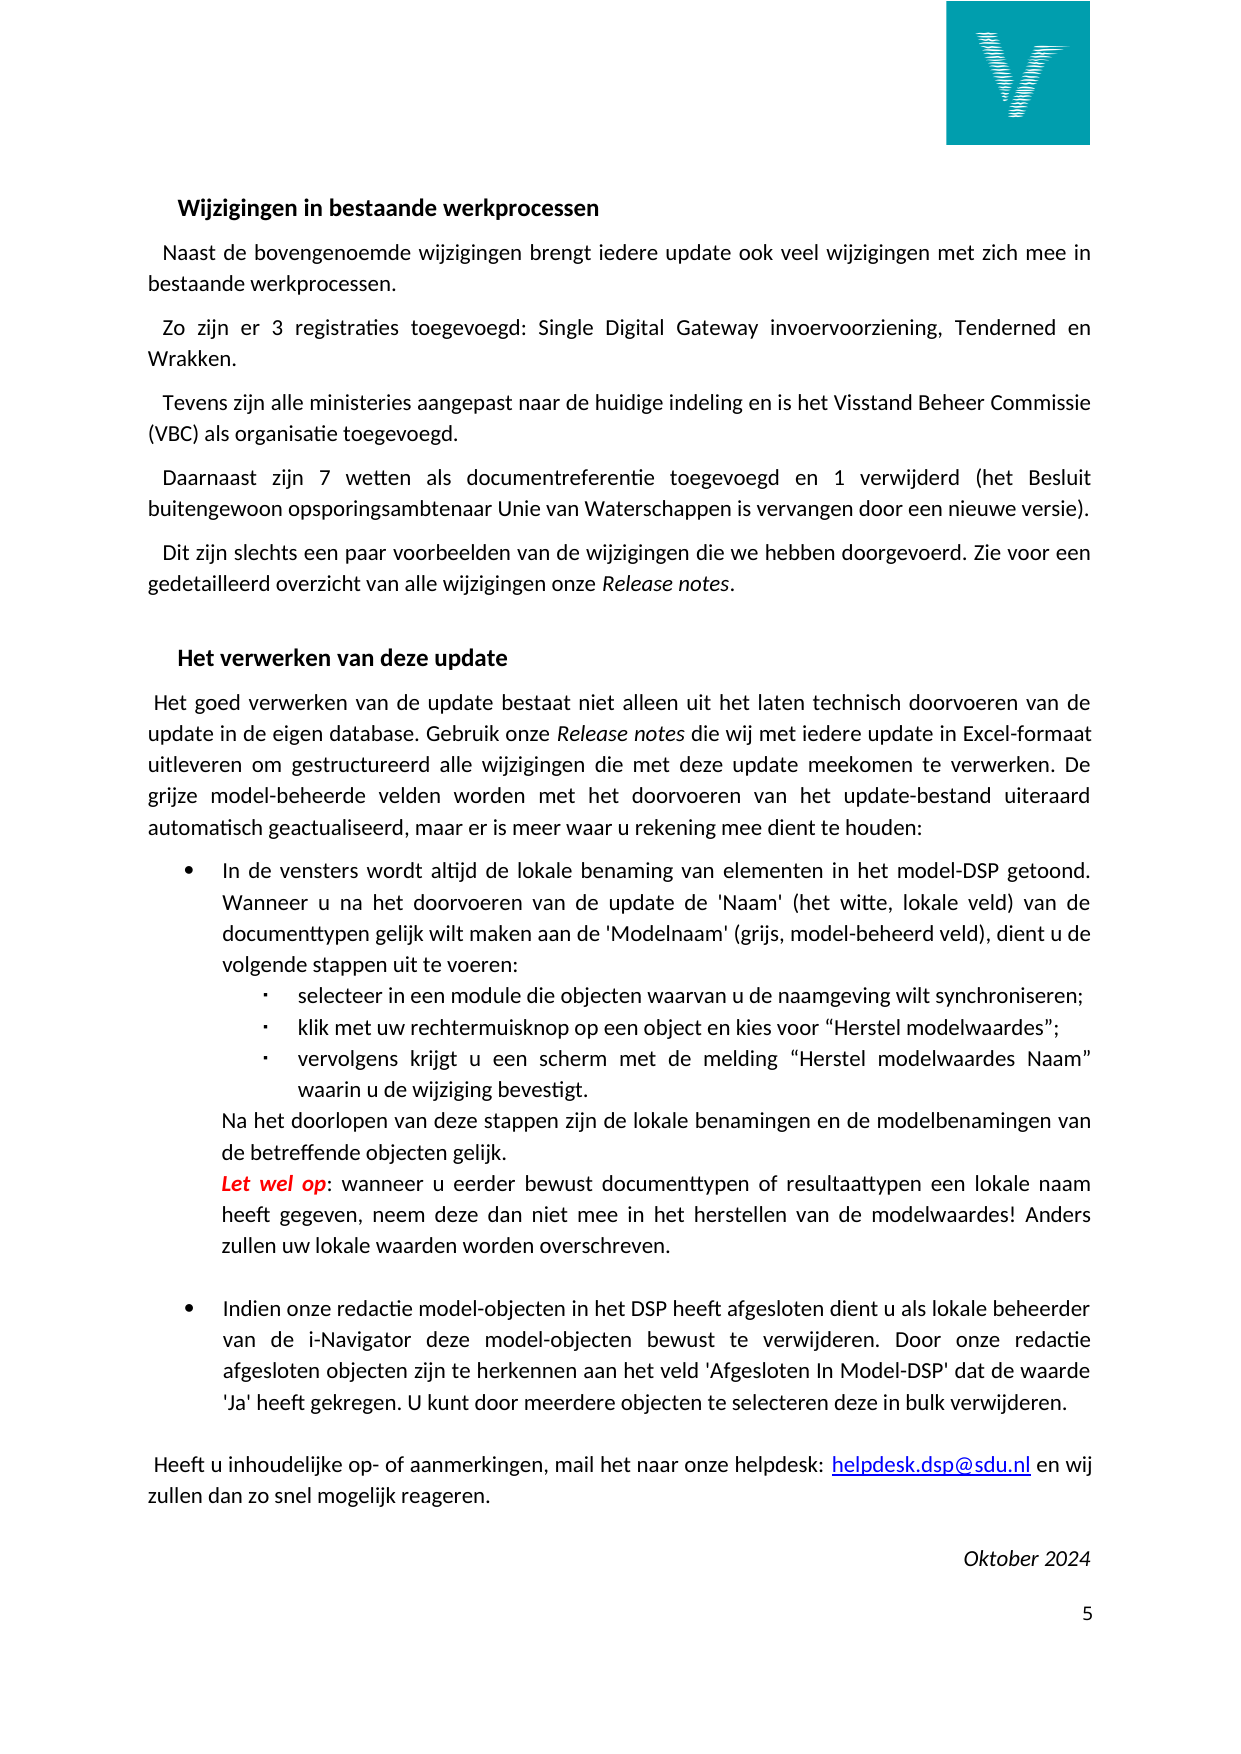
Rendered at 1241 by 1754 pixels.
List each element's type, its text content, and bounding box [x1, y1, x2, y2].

list Indien onze redactie model-objecten in het DSP heeft afgesloten dient u als lokale beheerder van de i-Navigator deze model-objecten bewust te verwijderen. Door onze redactie afgesloten objecten zijn te herkennen aan het veld 'Afgesloten In Model-DSP' dat de waarde 'Ja' heeft gekregen. U kunt door meerdere objecten te selecteren deze in bulk verwijderen. [185, 1291, 1093, 1416]
text Daarnaast zijn 7 wetten als documentreferentie toegevoegd en 1 verwijderd (het Besluit buitengewoon opsporingsambtenaar Unie van Waterschappen is vervangen door een nieuwe versie). [148, 460, 1093, 523]
list vervolgens krijgt u een scherm met de melding “Herstel modelwaardes Naam” waarin u de wijziging bevestigt. [260, 1041, 1093, 1104]
text Oktober 2024 [148, 1541, 1093, 1573]
list selecteer in een module die objecten waarvan u de naamgeving wilt synchroniseren; [260, 979, 1093, 1010]
list In de vensters wordt altijd de lokale benaming van elementen in het model-DSP getoond. Wanneer u na het doorvoeren van de update de 'Naam' (het witte, lokale veld) van de documenttypen gelijk wilt maken aan de 'Modelnaam' (grijs, model-beheerd veld), dient u de volgende stappen uit te voeren: [185, 854, 1093, 979]
text Let wel op: wanneer u eerder bewust documenttypen of resultaattypen een lokale naam heeft gegeven, neem deze dan niet mee in het herstellen van de modelwaardes! Anders zullen uw lokale waarden worden overschreven. [221, 1166, 1093, 1260]
text Tevens zijn alle ministeries aangepast naar de huidige indeling en is het Visstand Beheer Commissie (VBC) als organisatie toegevoegd. [148, 385, 1093, 448]
text Het goed verwerken van de update bestaat niet alleen uit het laten technisch doorvoeren van de update in de eigen database. Gebruik onze Release notes die wij met iedere update in Excel-formaat uitleveren om gestructureerd alle wijzigingen die met deze update meekomen te verwerken. De grijze model-beheerde velden worden met het doorvoeren van het update-bestand uiteraard automatisch geactualiseerd, maar er is meer waar u rekening mee dient te houden: [148, 685, 1093, 841]
text Heeft u inhoudelijke op- of aanmerkingen, mail het naar onze helpdesk: helpdesk.dsp@sdu.nl en wij zullen dan zo snel mogelijk reageren. [148, 1448, 1093, 1510]
text Dit zijn slechts een paar voorbeelden van de wijzigingen die we hebben doorgevoerd. Zie voor een gedetailleerd overzicht van alle wijzigingen onze Release notes. [148, 535, 1093, 598]
picture [946, 1, 1090, 145]
text Na het doorlopen van deze stappen zijn de lokale benamingen en de modelbenamingen van de betreffende objecten gelijk. [221, 1104, 1093, 1166]
text Zo zijn er 3 registraties toegevoegd: Single Digital Gateway invoervoorziening, Tenderned en Wrakken. [148, 310, 1093, 373]
text Wijzigingen in bestaande werkprocessen [177, 191, 1093, 223]
text Naast de bovengenoemde wijzigingen brengt iedere update ook veel wijzigingen met zich mee in bestaande werkprocessen. [148, 235, 1093, 298]
list klik met uw rechtermuisknop op een object en kies voor “Herstel modelwaardes”; [260, 1010, 1093, 1041]
text Het verwerken van deze update [177, 641, 1093, 673]
